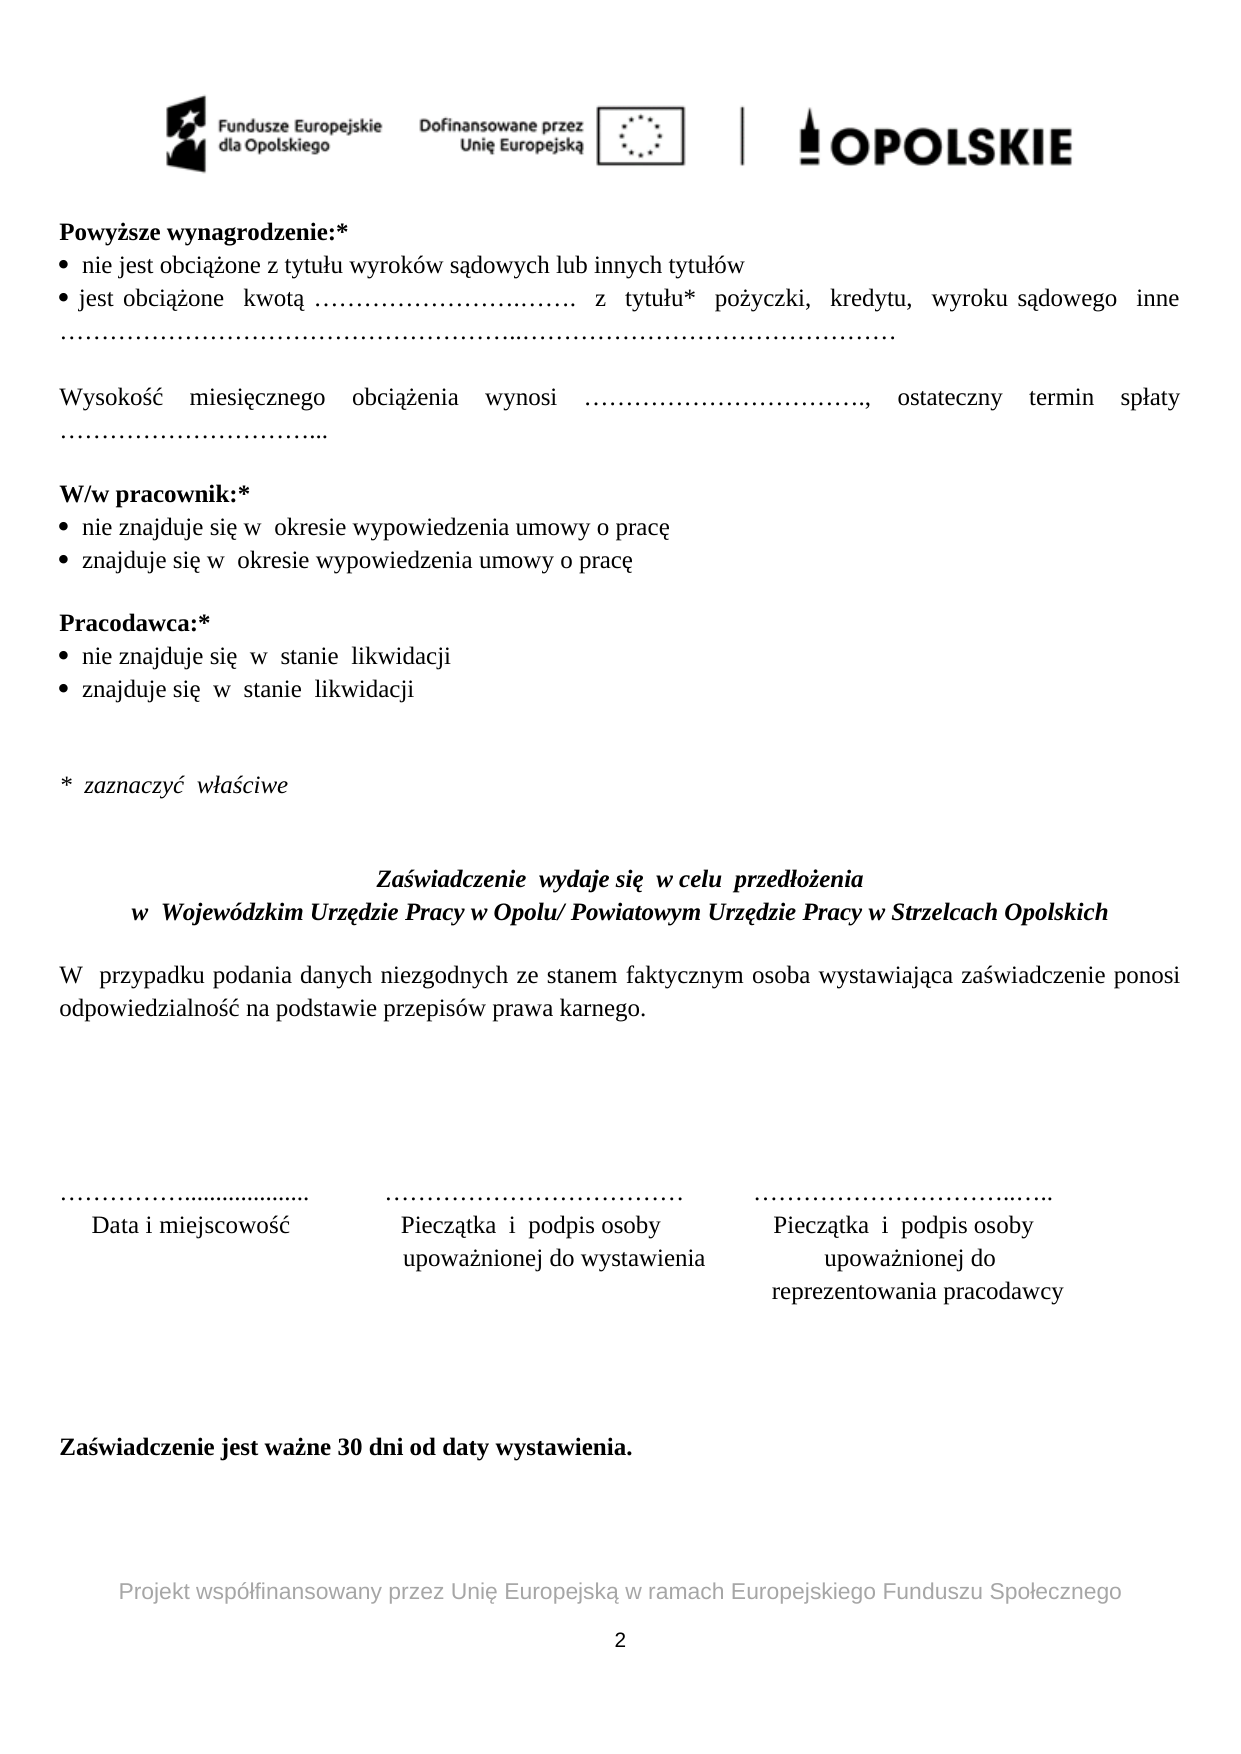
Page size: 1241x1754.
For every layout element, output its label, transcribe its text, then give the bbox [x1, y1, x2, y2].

text upoważnionej do wystawienia upoważnionej do [59, 1243, 1181, 1272]
text * zaznaczyć właściwe [59, 770, 1181, 799]
text nie jest obciążone z tytułu wyroków sądowych lub innych tytułów [59, 250, 1181, 279]
text znajduje się w stanie likwidacji [59, 674, 1181, 703]
text nie znajduje się w okresie wypowiedzenia umowy o pracę [59, 512, 1181, 540]
text Zaświadczenie wydaje się w celu przedłożenia [59, 864, 1181, 892]
text nie znajduje się w stanie likwidacji [59, 641, 1181, 670]
text jest obciążone kwotą …………………….……. z tytułu* pożyczki, ⁭ kredytu, ⁭ wyroku sądowego ⁭ inne ………………………………………………..……………………………………… [59, 283, 1181, 345]
picture [148, 73, 1092, 197]
text W/w pracownik:* [59, 479, 1181, 507]
text znajduje się w okresie wypowiedzenia umowy o pracę [59, 545, 1181, 573]
text Powyższe wynagrodzenie:* [59, 217, 1181, 246]
text reprezentowania pracodawcy [59, 1276, 1181, 1305]
text W przypadku podania danych niezgodnych ze stanem faktycznym osoba wystawiająca zaświadczenie ponosi odpowiedzialność na podstawie przepisów prawa karnego. [59, 960, 1181, 1022]
text w Wojewódzkim Urzędzie Pracy w Opolu/ Powiatowym Urzędzie Pracy w Strzelcach Opolskich [59, 897, 1181, 925]
text Pracodawca:* [59, 608, 1181, 637]
text Wysokość miesięcznego obciążenia wynosi ……………………………., ostateczny termin spłaty …………………………... [59, 382, 1181, 444]
text …………….................... ……………………………… …………………………..….. [59, 1177, 1181, 1206]
text Data i miejscowość Pieczątka i podpis osoby Pieczątka i podpis osoby [59, 1210, 1181, 1239]
text Zaświadczenie jest ważne 30 dni od daty wystawienia. [59, 1432, 1181, 1461]
